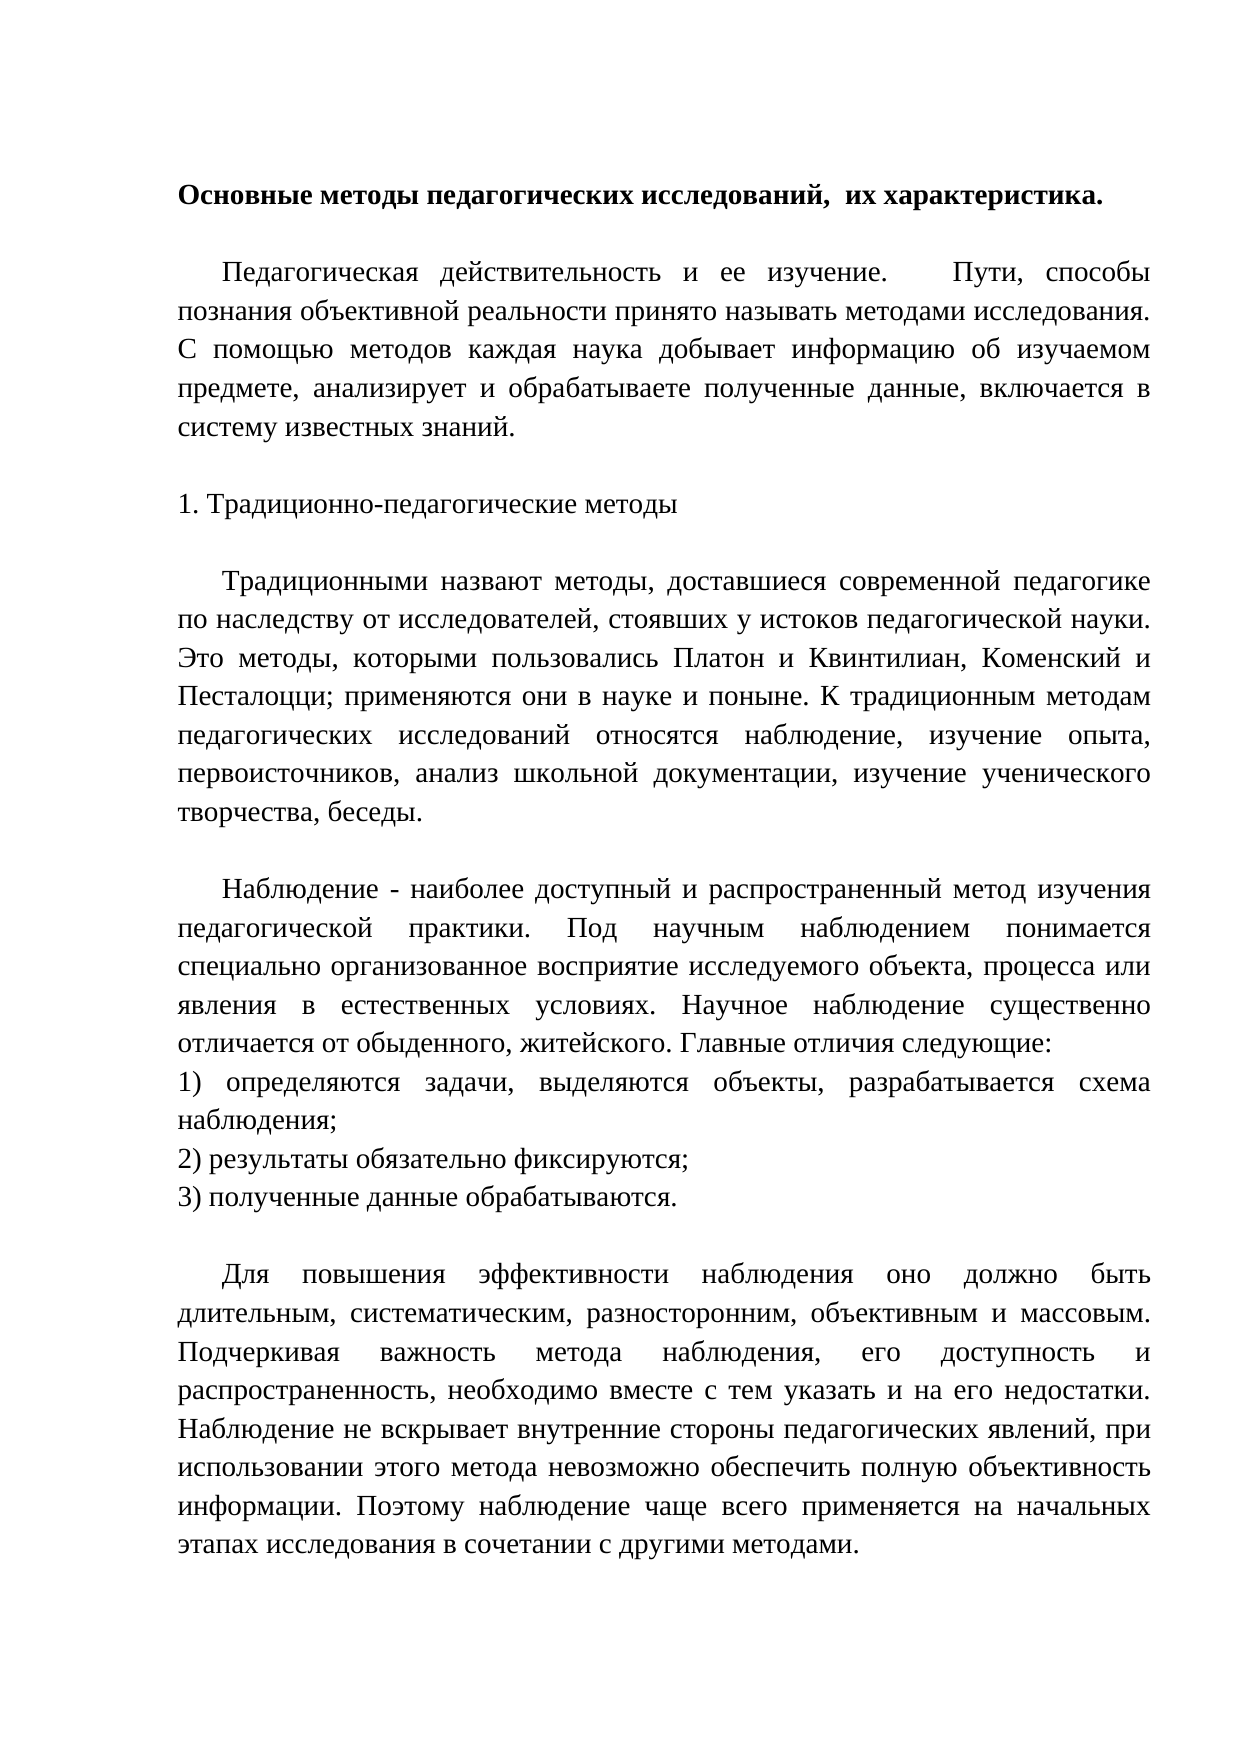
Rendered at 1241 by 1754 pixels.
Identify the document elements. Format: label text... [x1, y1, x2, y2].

text Для повышения эффективности наблюдения оно должно быть длительным, систематическим, разносторонним, объективным и массовым. Подчеркивая важность метода наблюдения, его доступность и распространенность, необходимо вместе с тем указать и на его недостатки. Наблюдение не вскрывает внутренние стороны педагогических явлений, при использовании этого метода невозможно обеспечить полную объективность информации. Поэтому наблюдение чаще всего применяется на начальных этапах исследования в сочетании с другими методами. [177, 1257, 1152, 1560]
text Основные методы педагогических исследований, их характеристика. [177, 177, 1152, 211]
text Педагогическая действительность и ее изучение. Пути, способы познания объективной реальности принято называть методами исследования. С помощью методов каждая наука добывает информацию об изучаемом предмете, анализирует и обрабатываете полученные данные, включается в систему известных знаний. [177, 254, 1152, 442]
text Наблюдение - наиболее доступный и распространенный метод изучения педагогической практики. Под научным наблюдением понимается специально организованное восприятие исследуемого объекта, процесса или явления в естественных условиях. Научное наблюдение существенно отличается от обыденного, житейского. Главные отличия следующие: [177, 871, 1152, 1059]
text 1) определяются задачи, выделяются объекты, разрабатывается схема наблюдения; [177, 1064, 1152, 1136]
text 1. Традиционно-педагогические методы [177, 486, 1152, 519]
text 2) результаты обязательно фиксируются; [177, 1141, 1152, 1174]
text Традиционными назвают методы, доставшиеся современной педагогике по наследству от исследователей, стоявших у истоков педагогической науки. Это методы, которыми пользовались Платон и Квинтилиан, Коменский и Песталоцци; применяются они в науке и поныне. К традиционным методам педагогических исследований относятся наблюдение, изучение опыта, первоисточников, анализ школьной документации, изучение ученического творчества, беседы. [177, 563, 1152, 828]
text 3) полученные данные обрабатываются. [177, 1179, 1152, 1213]
